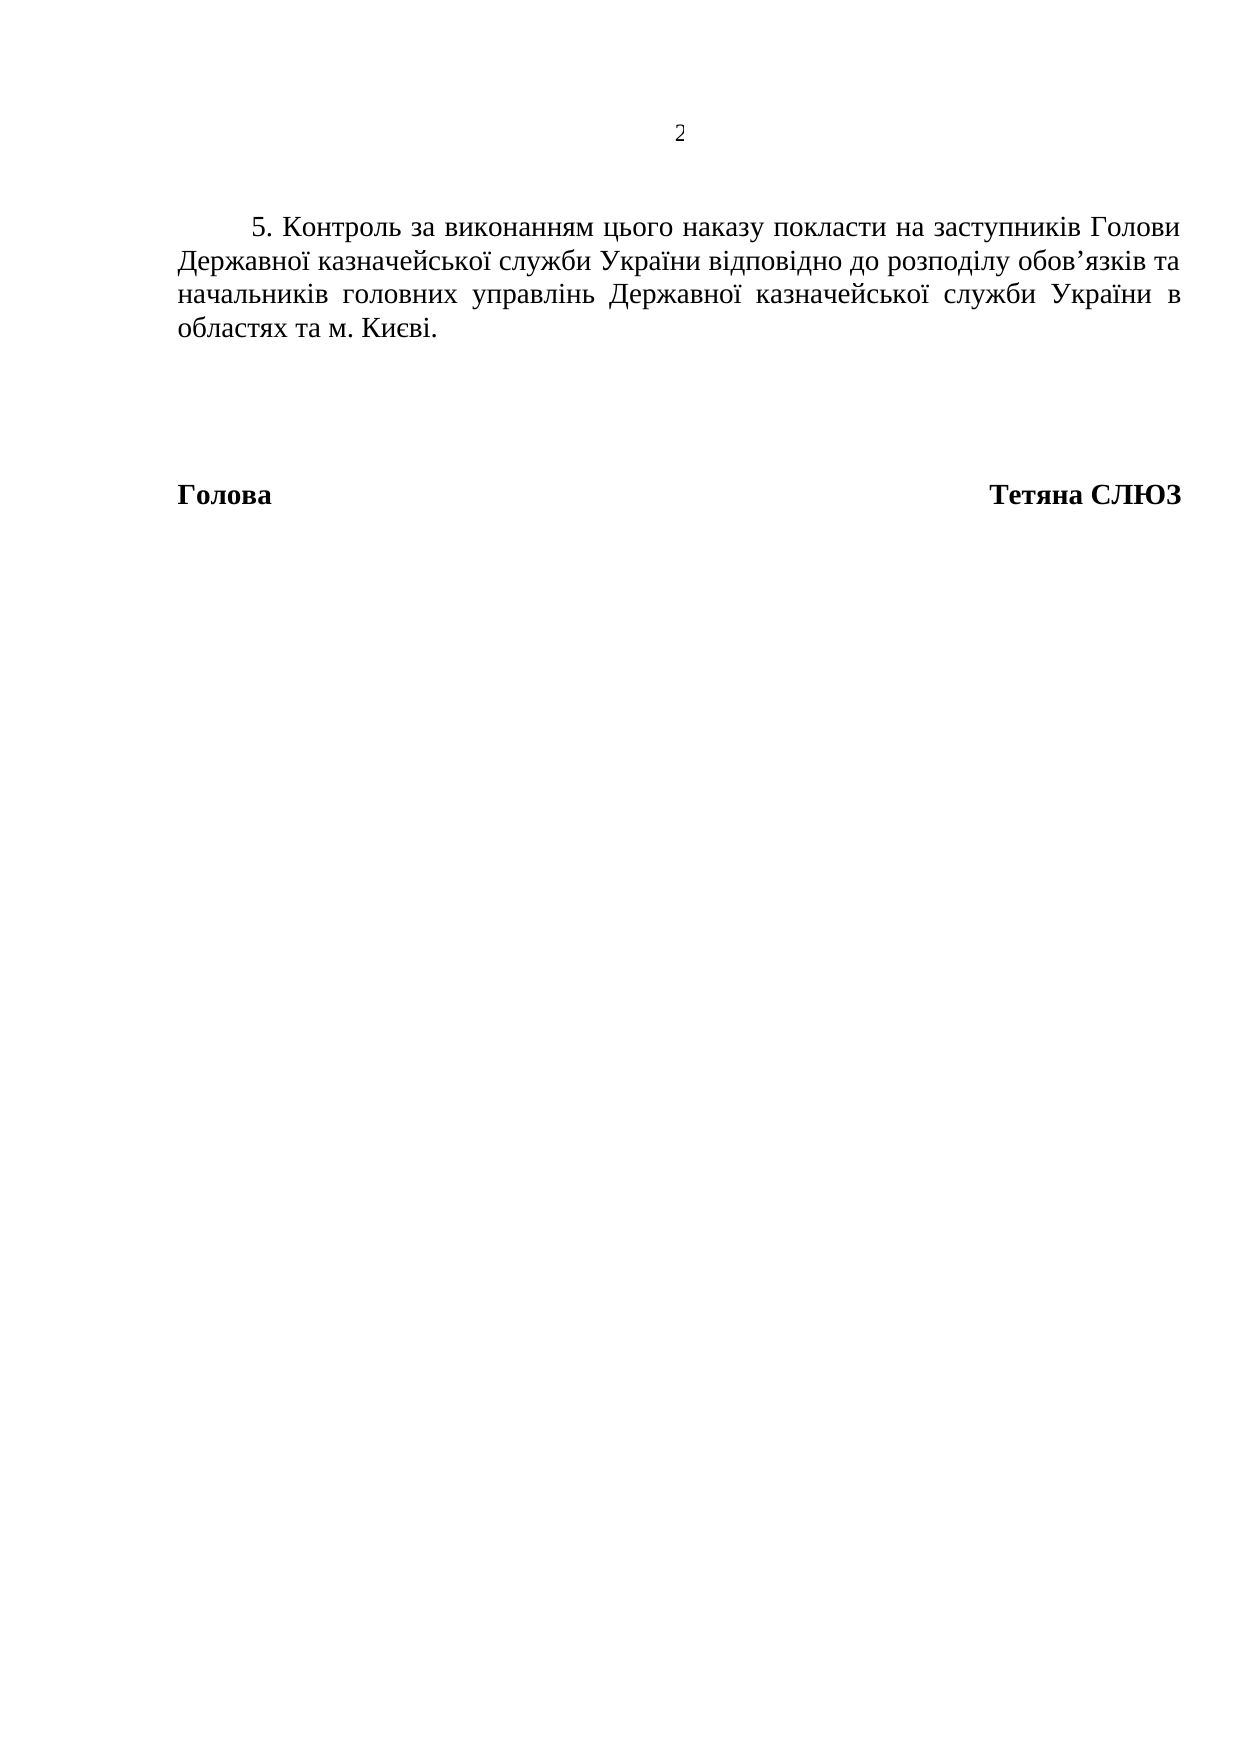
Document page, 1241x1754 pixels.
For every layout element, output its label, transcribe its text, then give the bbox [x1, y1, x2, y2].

text 5. Контроль за виконанням цього наказу покласти на заступників Голови Державної казначейської служби України відповідно до розподілу обов’язків та начальників головних управлінь Державної казначейської служби України в областях та м. Києві. [177, 209, 1181, 343]
table_header Тетяна СЛЮЗ [664, 478, 1190, 511]
table_header Голова [166, 478, 664, 511]
